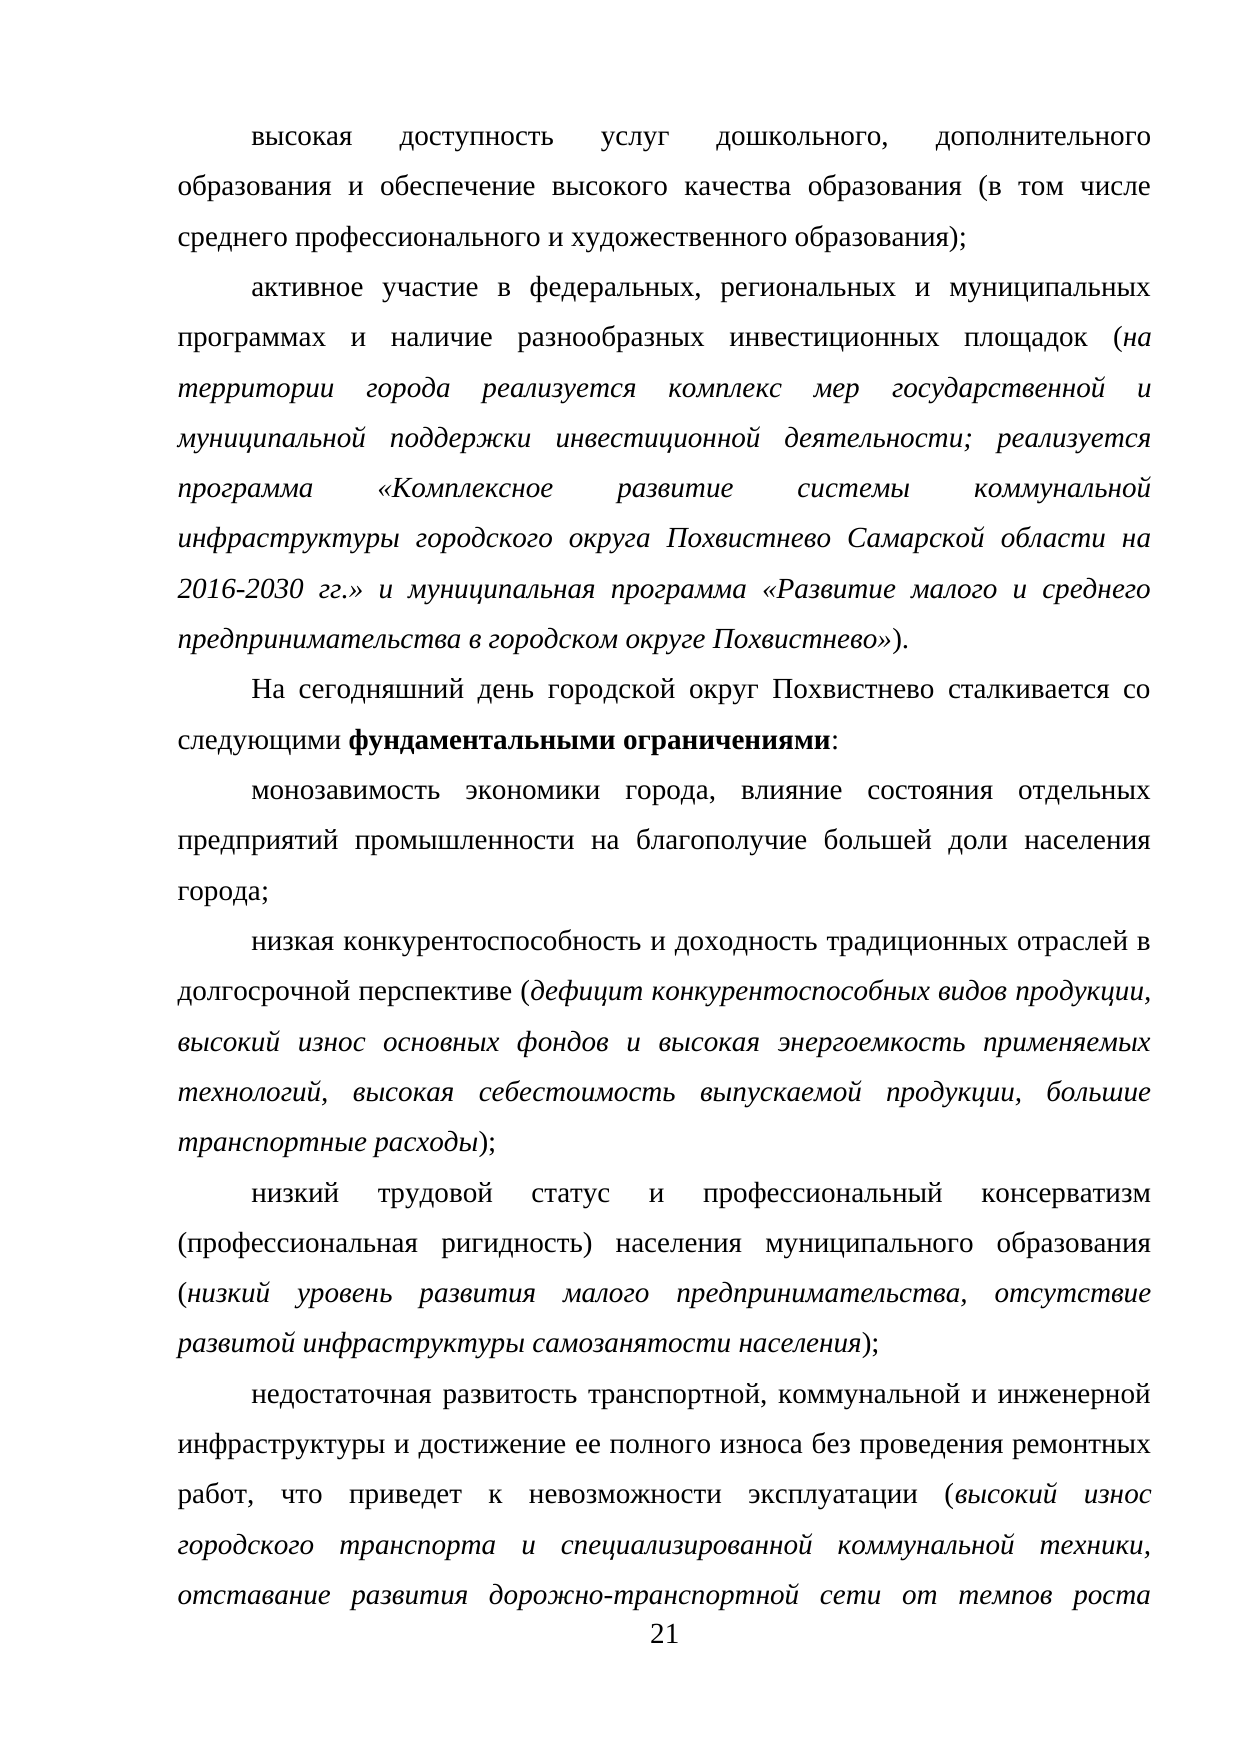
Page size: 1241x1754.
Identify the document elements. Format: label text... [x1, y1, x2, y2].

text высокая доступность услуг дошкольного, дополнительного образования и обеспечение высокого качества образования (в том числе среднего профессионального и художественного образования); [177, 118, 1152, 252]
text На сегодняшний день городской округ Похвистнево сталкивается со следующими фундаментальными ограничениями: [177, 672, 1152, 755]
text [177, 1376, 1152, 1611]
text низкий трудовой статус и профессиональный консерватизм (профессиональная ригидность) населения муниципального образования (низкий уровень развития малого предпринимательства, отсутствие развитой инфраструктуры самозанятости населения); [177, 1175, 1152, 1359]
text монозавимость экономики города, влияние состояния отдельных предприятий промышленности на благополучие большей доли населения города; [177, 772, 1152, 906]
text активное участие в федеральных, региональных и муниципальных программах и наличие разнообразных инвестиционных площадок (на территории города реализуется комплекс мер государственной и муниципальной поддержки инвестиционной деятельности; реализуется программа «Комплексное развитие системы коммунальной инфраструктуры городского округа Похвистнево Самарской области на 2016-2030 гг.» и муниципальная программа «Развитие малого и среднего предпринимательства в городском округе Похвистнево»). [177, 269, 1152, 655]
text низкая конкурентоспособность и доходность традиционных отраслей в долгосрочной перспективе (дефицит конкурентоспособных видов продукции, высокий износ основных фондов и высокая энергоемкость применяемых технологий, высокая себестоимость выпускаемой продукции, большие транспортные расходы); [177, 923, 1152, 1158]
